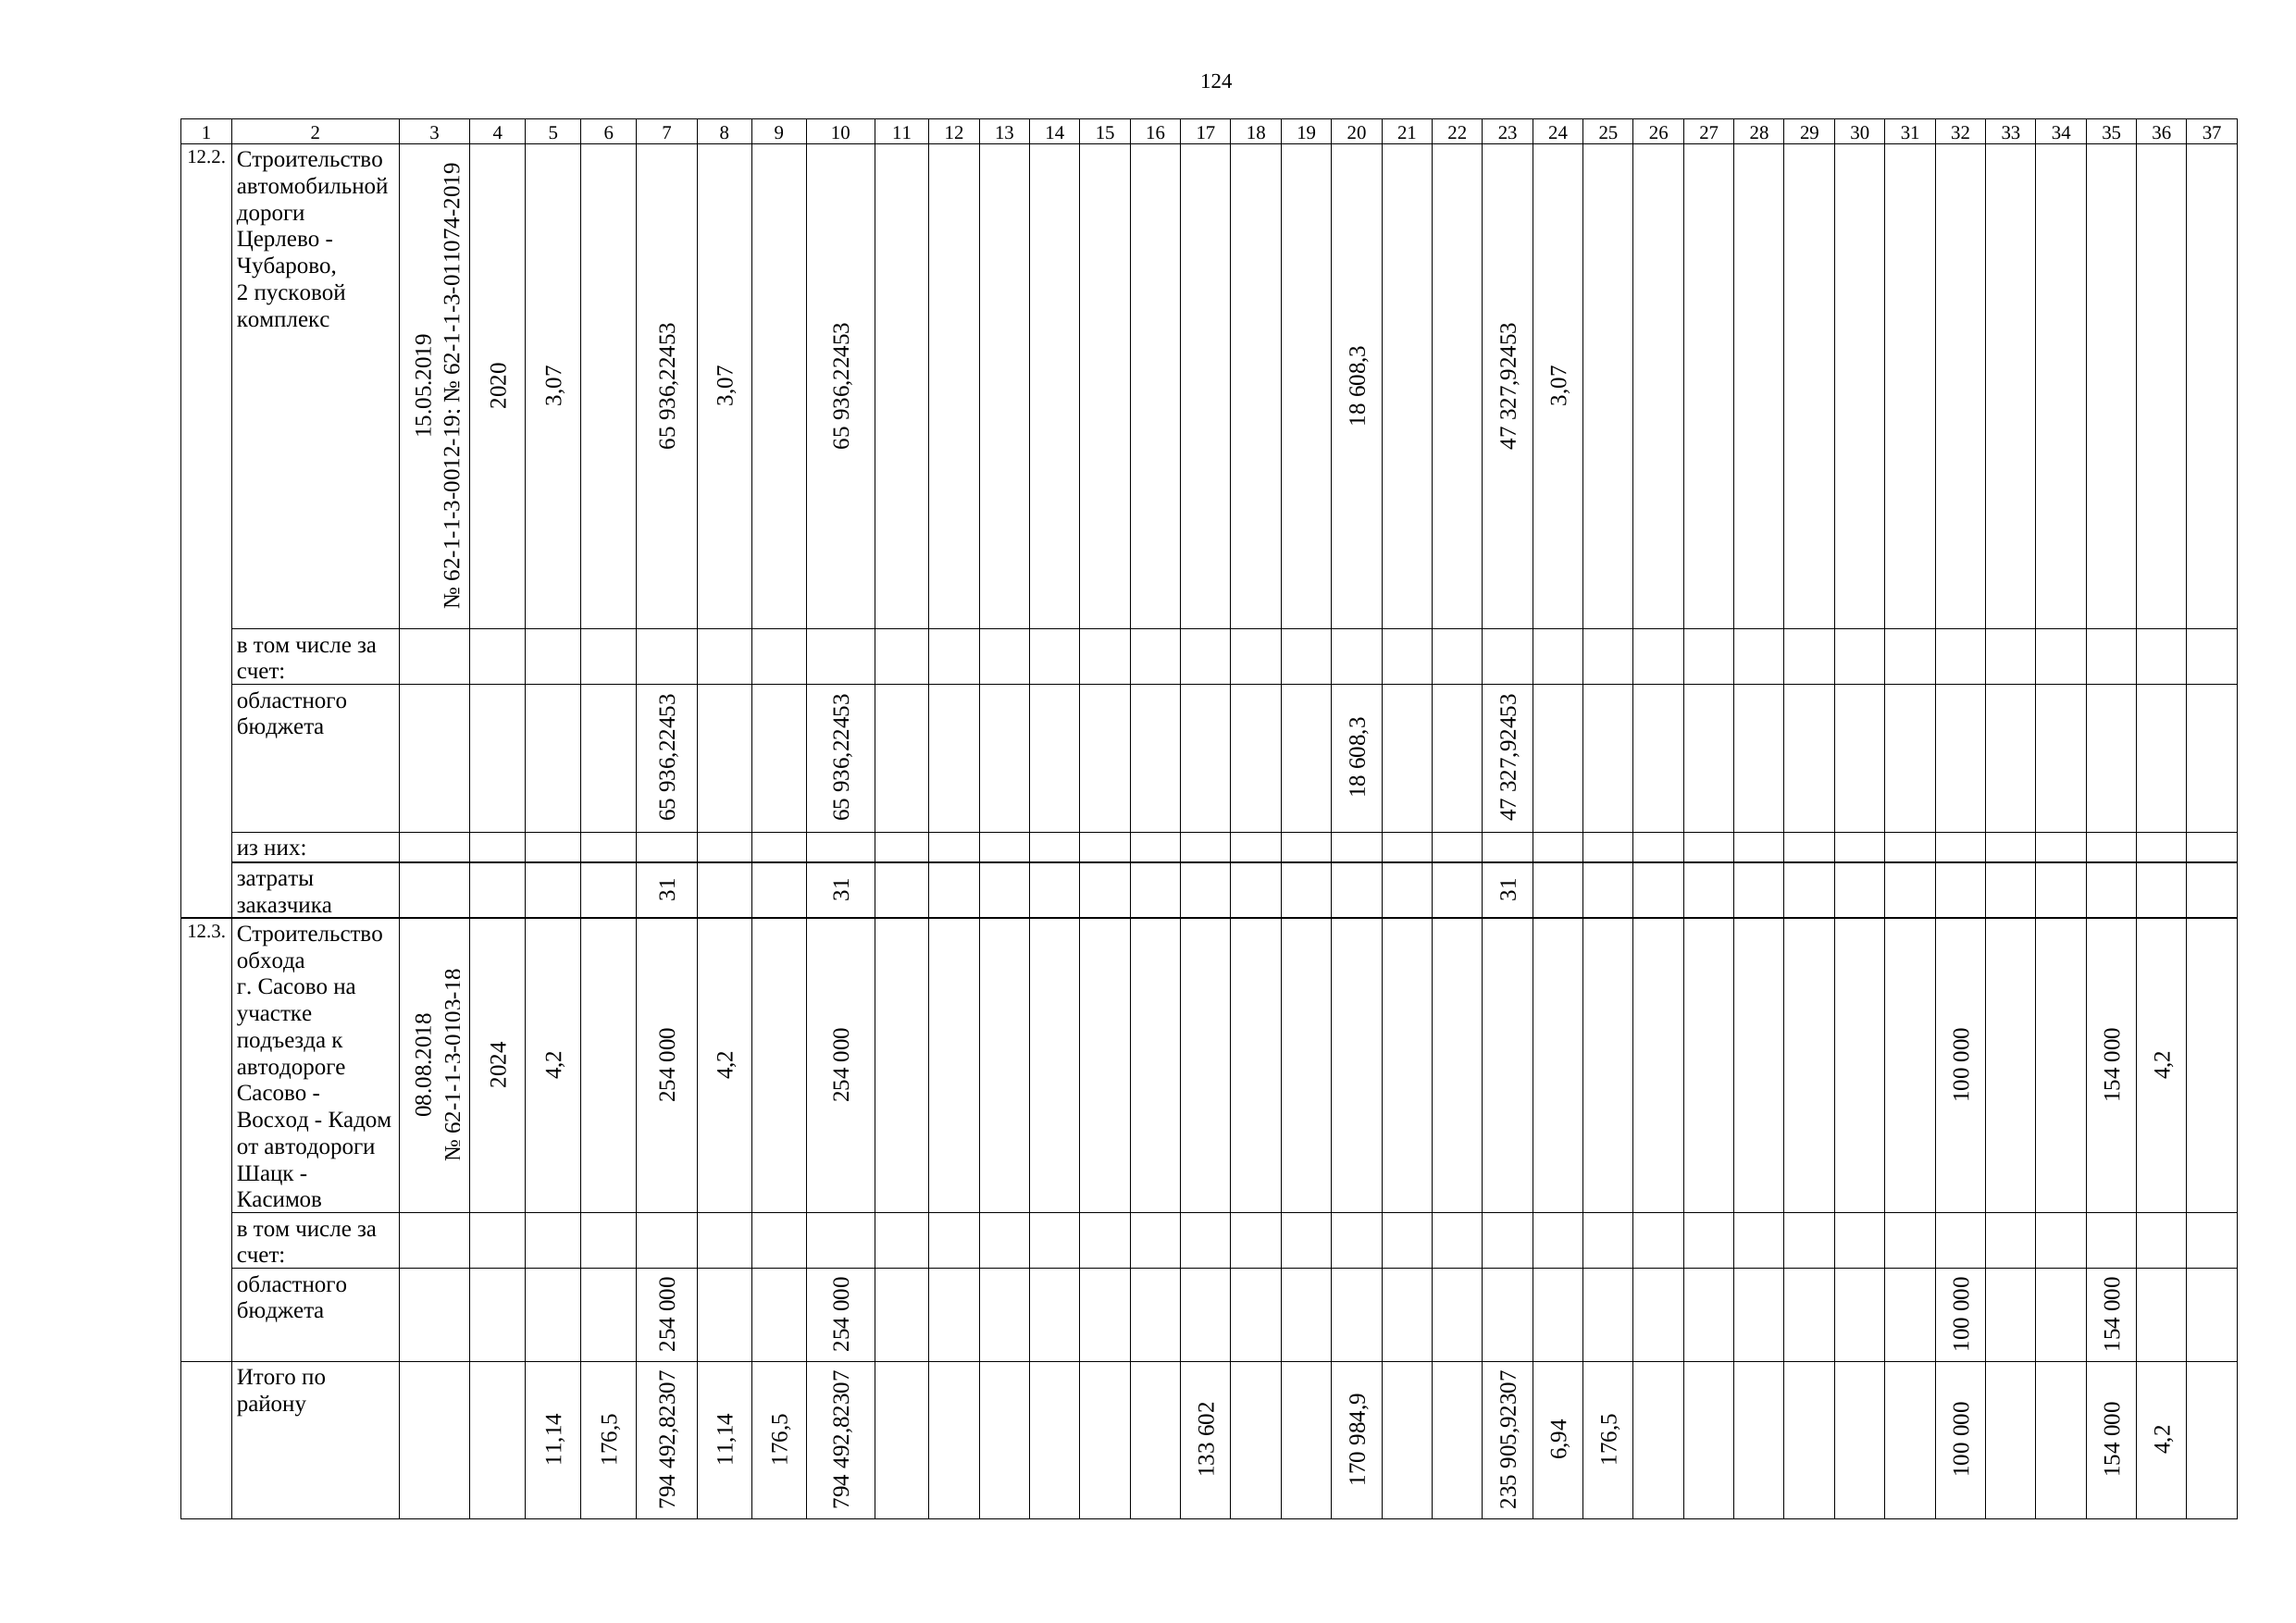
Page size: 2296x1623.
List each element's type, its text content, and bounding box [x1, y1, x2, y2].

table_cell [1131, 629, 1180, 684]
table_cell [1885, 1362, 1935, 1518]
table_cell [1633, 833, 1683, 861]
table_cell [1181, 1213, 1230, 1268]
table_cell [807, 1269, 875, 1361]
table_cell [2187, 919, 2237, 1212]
table_header 25 [1583, 119, 1632, 143]
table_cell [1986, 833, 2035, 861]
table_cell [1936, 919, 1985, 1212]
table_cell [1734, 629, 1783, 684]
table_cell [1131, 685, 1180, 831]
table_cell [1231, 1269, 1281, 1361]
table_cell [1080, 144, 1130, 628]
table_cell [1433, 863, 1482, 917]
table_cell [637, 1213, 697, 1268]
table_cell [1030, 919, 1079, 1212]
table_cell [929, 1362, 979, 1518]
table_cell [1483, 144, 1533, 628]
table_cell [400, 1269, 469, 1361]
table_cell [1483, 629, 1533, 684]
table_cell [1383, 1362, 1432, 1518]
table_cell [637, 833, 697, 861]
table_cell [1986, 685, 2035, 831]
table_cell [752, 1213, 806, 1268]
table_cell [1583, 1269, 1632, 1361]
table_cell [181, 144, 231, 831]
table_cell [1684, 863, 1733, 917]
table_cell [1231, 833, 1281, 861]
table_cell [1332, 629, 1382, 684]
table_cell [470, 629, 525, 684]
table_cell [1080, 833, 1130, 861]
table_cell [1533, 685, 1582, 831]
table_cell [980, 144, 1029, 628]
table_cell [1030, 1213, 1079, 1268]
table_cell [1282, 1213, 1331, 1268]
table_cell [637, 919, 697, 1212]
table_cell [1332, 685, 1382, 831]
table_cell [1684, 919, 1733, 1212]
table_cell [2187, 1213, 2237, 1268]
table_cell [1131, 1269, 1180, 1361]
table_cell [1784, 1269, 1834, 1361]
table_header 26 [1633, 119, 1683, 143]
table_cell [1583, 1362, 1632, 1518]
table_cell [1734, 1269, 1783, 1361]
table_header 30 [1835, 119, 1884, 143]
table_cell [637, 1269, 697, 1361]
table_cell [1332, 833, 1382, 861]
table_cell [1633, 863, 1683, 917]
table_header 34 [2036, 119, 2086, 143]
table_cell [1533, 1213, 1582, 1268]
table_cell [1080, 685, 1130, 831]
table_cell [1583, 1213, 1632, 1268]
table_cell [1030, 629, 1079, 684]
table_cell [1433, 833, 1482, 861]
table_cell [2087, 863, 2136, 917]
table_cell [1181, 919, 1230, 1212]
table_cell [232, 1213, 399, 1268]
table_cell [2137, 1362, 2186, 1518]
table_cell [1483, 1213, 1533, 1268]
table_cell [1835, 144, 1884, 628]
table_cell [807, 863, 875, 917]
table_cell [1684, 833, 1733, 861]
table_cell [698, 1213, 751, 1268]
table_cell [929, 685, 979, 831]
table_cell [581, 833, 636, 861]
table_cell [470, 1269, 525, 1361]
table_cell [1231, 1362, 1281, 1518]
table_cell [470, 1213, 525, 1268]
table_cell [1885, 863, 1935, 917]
table_header 27 [1684, 119, 1733, 143]
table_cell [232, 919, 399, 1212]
table_header 8 [698, 119, 751, 143]
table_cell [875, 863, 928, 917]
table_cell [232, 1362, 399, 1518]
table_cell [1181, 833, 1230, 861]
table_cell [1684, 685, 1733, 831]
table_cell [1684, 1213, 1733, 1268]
table_header 29 [1784, 119, 1834, 143]
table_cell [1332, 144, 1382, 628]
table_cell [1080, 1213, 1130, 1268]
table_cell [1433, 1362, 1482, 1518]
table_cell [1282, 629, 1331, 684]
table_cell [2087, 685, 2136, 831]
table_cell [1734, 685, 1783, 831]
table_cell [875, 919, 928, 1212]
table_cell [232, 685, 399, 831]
table_header 23 [1483, 119, 1533, 143]
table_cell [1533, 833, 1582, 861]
table_header 24 [1533, 119, 1582, 143]
table_header 28 [1734, 119, 1783, 143]
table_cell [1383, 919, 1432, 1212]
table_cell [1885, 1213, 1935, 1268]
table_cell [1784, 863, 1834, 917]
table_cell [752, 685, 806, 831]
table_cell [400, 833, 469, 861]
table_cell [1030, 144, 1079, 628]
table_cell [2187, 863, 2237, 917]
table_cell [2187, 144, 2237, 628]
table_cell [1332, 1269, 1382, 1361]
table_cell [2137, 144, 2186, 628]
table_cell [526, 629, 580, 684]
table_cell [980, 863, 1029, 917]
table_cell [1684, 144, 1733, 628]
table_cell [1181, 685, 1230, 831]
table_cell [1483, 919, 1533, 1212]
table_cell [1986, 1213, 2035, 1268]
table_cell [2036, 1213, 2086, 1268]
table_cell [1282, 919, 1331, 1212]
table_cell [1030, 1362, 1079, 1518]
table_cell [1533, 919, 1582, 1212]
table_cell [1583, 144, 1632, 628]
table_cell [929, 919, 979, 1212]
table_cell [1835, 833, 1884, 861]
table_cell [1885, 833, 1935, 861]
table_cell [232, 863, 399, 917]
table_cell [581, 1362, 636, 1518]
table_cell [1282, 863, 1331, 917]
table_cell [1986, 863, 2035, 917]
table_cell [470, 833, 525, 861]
table_header 12 [929, 119, 979, 143]
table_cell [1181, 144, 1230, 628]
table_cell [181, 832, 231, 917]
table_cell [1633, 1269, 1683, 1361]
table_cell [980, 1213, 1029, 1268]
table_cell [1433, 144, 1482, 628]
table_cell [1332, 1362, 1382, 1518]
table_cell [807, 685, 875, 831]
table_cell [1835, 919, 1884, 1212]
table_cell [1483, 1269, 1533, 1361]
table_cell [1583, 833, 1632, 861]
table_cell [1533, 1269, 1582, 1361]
table_header 17 [1181, 119, 1230, 143]
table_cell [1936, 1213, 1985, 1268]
table_header 21 [1383, 119, 1432, 143]
table_header 5 [526, 119, 580, 143]
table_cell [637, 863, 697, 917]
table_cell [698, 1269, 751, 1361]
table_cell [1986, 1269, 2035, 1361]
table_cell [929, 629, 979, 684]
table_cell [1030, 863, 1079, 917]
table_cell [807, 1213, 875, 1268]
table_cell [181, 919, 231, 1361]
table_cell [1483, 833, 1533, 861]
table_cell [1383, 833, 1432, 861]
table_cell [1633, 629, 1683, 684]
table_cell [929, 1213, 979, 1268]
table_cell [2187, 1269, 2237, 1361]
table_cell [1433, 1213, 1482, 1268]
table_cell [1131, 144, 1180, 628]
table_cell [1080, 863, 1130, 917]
table_header 15 [1080, 119, 1130, 143]
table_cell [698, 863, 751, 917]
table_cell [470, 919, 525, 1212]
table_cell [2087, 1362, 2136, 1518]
table_header 6 [581, 119, 636, 143]
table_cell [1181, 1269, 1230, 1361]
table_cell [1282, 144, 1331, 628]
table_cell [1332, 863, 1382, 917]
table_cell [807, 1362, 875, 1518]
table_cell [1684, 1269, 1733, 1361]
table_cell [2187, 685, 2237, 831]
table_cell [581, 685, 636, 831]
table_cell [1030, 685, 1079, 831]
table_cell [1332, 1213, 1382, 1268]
table_header 3 [400, 119, 469, 143]
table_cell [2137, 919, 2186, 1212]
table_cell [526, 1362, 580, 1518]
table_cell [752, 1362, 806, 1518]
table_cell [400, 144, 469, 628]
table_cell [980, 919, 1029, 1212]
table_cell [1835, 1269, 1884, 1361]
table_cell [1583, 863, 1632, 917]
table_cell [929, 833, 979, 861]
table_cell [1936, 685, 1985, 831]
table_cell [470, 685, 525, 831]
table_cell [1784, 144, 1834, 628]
table_header 14 [1030, 119, 1079, 143]
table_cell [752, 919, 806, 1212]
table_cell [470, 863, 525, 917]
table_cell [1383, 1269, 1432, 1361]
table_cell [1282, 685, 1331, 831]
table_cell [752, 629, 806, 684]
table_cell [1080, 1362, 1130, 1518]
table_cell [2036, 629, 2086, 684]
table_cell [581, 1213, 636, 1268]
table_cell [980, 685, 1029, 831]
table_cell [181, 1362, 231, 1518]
table_header 2 [232, 119, 399, 143]
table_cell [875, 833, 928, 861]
table_header 20 [1332, 119, 1382, 143]
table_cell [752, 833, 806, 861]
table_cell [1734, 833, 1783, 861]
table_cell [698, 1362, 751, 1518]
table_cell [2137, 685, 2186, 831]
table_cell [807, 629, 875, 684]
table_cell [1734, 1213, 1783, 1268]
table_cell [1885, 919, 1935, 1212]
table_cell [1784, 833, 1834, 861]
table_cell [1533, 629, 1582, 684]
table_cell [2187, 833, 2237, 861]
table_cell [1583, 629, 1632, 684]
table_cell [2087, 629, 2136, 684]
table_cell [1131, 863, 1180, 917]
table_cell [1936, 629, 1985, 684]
table_header 13 [980, 119, 1029, 143]
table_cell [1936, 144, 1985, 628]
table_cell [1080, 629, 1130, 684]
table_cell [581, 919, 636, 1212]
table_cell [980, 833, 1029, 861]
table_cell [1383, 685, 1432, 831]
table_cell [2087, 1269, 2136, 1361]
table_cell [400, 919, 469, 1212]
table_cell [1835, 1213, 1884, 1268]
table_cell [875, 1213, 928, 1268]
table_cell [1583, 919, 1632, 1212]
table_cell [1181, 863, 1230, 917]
table_header 11 [875, 119, 928, 143]
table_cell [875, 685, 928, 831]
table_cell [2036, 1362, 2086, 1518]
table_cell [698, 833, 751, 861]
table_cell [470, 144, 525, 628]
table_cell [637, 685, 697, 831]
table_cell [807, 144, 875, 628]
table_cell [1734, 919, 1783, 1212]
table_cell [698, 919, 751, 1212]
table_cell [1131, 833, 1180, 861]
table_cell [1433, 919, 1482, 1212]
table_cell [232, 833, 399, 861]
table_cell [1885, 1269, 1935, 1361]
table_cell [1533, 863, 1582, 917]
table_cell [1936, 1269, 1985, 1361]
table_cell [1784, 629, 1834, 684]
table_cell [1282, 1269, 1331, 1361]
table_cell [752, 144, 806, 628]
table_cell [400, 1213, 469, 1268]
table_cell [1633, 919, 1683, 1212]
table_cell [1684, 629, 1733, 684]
table_header 35 [2087, 119, 2136, 143]
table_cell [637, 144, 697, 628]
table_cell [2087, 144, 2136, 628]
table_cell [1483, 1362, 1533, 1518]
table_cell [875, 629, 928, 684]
table_header 22 [1433, 119, 1482, 143]
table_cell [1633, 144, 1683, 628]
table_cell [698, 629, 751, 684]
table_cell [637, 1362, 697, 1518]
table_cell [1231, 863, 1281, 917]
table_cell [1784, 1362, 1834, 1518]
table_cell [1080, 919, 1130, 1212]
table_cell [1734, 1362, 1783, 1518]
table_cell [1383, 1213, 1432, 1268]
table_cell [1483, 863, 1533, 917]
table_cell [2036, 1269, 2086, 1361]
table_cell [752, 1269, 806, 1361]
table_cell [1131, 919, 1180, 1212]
table_header 1 [181, 119, 231, 143]
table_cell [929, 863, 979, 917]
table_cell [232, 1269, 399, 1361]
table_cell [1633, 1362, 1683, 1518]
table_header 32 [1936, 119, 1985, 143]
table_header 37 [2187, 119, 2237, 143]
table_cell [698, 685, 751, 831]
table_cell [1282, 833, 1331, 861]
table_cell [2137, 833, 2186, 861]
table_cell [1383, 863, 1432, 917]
table_header 10 [807, 119, 875, 143]
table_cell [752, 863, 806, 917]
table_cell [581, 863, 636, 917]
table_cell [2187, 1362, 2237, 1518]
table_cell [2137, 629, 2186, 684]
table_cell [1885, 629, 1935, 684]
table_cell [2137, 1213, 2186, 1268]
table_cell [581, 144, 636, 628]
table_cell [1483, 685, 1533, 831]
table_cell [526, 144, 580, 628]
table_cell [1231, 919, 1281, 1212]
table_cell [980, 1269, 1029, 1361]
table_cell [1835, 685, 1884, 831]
table_header 31 [1885, 119, 1935, 143]
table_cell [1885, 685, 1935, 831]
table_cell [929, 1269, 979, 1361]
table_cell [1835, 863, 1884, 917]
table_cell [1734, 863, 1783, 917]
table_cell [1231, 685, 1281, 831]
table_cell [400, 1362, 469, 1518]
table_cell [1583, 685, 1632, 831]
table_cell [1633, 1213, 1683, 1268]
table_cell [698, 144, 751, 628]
table_header 7 [637, 119, 697, 143]
table_header 36 [2137, 119, 2186, 143]
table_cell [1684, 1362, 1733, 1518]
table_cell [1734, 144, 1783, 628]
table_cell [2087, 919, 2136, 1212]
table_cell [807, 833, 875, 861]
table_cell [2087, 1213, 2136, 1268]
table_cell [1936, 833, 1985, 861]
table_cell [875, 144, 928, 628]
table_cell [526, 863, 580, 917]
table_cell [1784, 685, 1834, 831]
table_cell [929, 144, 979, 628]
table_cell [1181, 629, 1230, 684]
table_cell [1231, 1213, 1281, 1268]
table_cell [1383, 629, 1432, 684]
table_header 19 [1282, 119, 1331, 143]
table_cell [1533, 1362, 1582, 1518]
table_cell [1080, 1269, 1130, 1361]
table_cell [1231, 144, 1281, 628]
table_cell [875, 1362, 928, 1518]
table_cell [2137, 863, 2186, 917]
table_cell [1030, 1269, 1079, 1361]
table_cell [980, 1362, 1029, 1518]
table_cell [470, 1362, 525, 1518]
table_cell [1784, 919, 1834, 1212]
table_header 4 [470, 119, 525, 143]
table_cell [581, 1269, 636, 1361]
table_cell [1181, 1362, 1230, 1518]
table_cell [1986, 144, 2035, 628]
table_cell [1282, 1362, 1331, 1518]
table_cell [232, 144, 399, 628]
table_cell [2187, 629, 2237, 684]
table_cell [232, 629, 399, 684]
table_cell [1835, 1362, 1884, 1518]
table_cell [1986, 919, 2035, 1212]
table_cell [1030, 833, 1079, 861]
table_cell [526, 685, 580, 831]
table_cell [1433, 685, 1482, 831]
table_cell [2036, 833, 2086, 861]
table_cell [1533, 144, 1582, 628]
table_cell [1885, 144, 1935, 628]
table_header 16 [1131, 119, 1180, 143]
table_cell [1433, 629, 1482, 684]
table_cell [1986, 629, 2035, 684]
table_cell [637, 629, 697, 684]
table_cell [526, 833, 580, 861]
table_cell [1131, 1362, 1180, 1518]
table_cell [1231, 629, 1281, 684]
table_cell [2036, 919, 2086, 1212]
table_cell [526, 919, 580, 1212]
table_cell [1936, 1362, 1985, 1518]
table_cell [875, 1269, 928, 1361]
table_header 18 [1231, 119, 1281, 143]
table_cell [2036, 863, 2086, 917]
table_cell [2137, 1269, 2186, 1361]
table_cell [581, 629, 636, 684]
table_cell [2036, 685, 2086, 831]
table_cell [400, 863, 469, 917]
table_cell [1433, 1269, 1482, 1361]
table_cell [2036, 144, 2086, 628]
table_header 33 [1986, 119, 2035, 143]
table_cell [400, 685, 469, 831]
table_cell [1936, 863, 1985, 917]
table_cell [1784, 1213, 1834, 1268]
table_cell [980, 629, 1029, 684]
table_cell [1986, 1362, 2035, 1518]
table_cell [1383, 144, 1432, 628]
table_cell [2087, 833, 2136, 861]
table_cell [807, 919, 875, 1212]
table_header 9 [752, 119, 806, 143]
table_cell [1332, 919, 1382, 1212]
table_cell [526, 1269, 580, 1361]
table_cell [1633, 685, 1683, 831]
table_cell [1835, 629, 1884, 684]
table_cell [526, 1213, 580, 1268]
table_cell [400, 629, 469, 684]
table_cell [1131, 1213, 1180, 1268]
